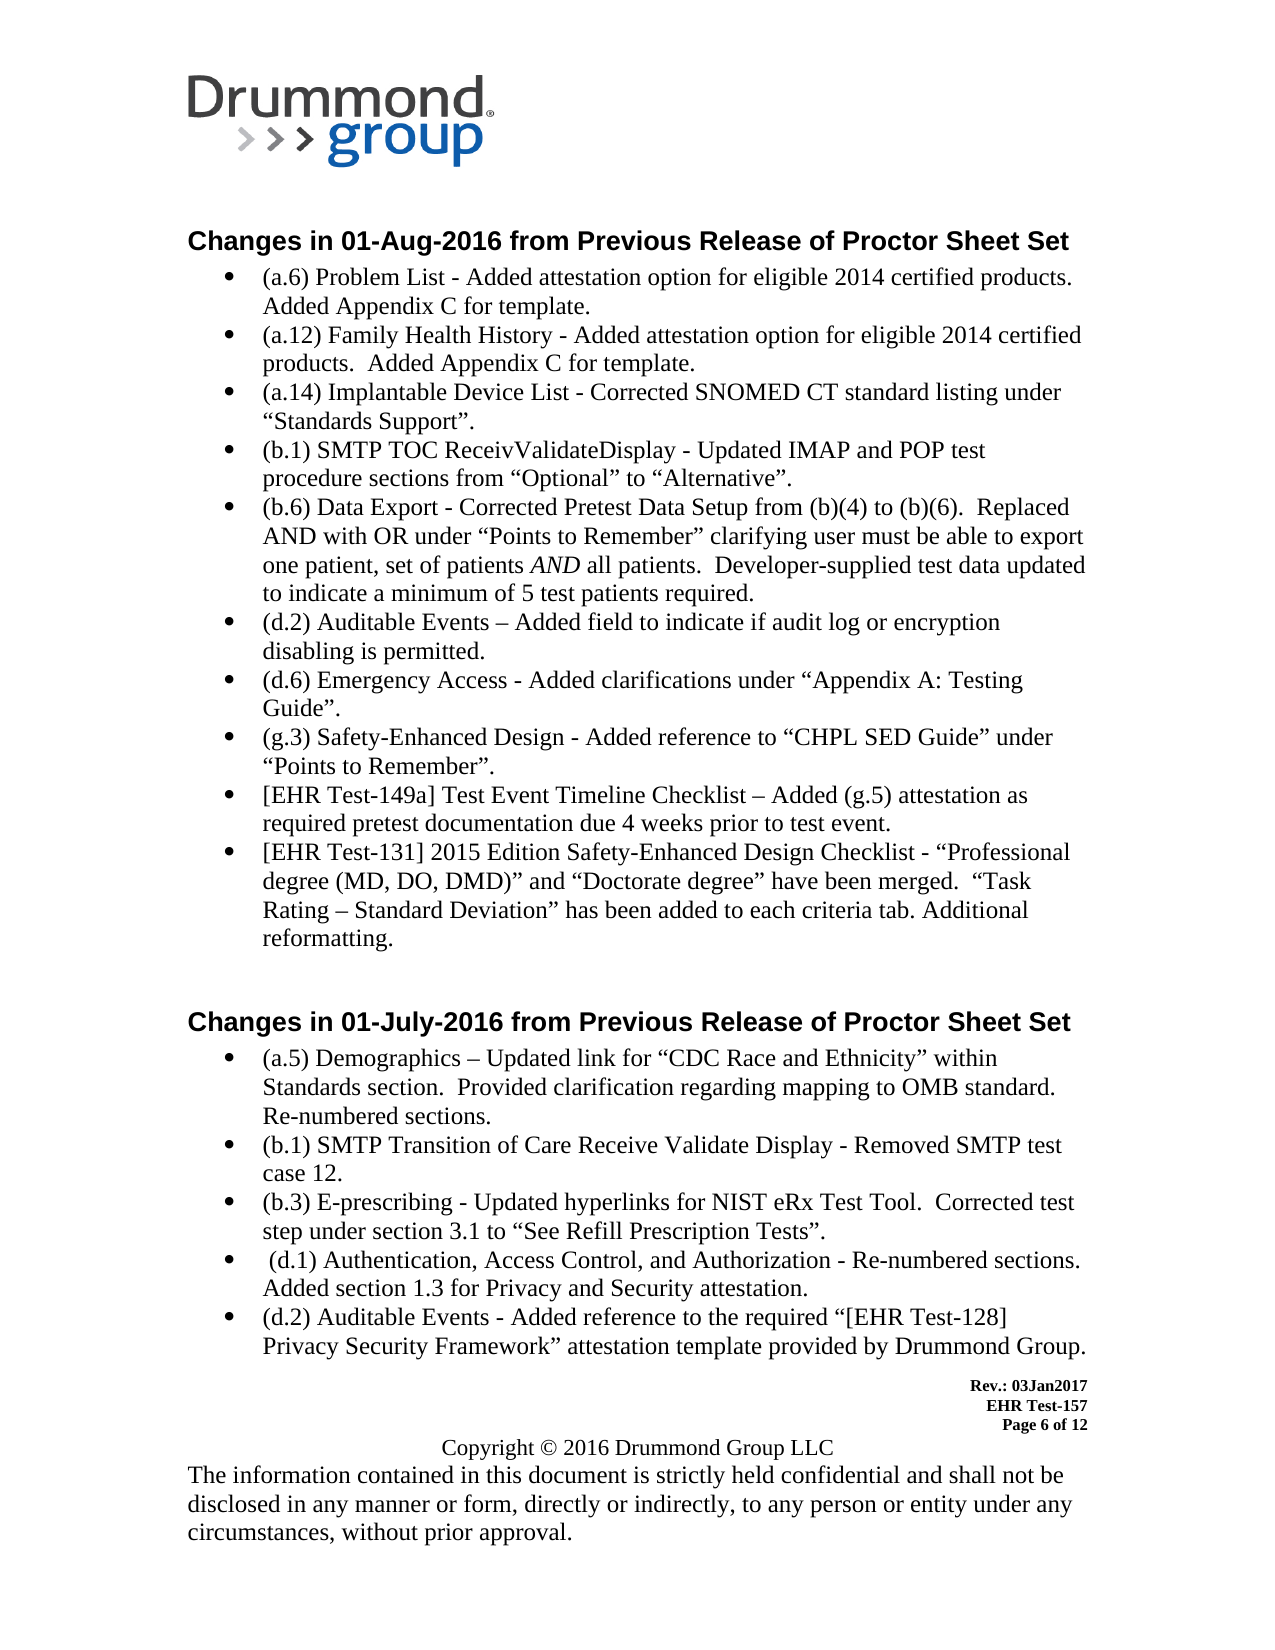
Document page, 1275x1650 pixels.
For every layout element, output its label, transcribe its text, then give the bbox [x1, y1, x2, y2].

list (d.6) Emergency Access - Added clarifications under “Appendix A: Testing Guide”. [225, 665, 1087, 722]
list (d.1) Authentication, Access Control, and Authorization - Re-numbered sections. Added section 1.3 for Privacy and Security attestation. [225, 1245, 1087, 1302]
list (b.1) SMTP Transition of Care Receive Validate Display - Removed SMTP test case 12. [225, 1130, 1087, 1187]
list (b.6) Data Export - Corrected Pretest Data Setup from (b)(4) to (b)(6). Replaced AND with OR under “Points to Remember” clarifying user must be able to export one patient, set of patients AND all patients. Developer-supplied test data updated to indicate a minimum of 5 test patients required. [225, 492, 1087, 607]
list (b.1) SMTP TOC ReceivValidateDisplay - Updated IMAP and POP test procedure sections from “Optional” to “Alternative”. [225, 435, 1087, 492]
list (b.3) E-prescribing - Updated hyperlinks for NIST eRx Test Tool. Corrected test step under section 3.1 to “See Refill Prescription Tests”. [225, 1187, 1087, 1245]
list [EHR Test-131] 2015 Edition Safety-Enhanced Design Checklist - “Professional degree (MD, DO, DMD)” and “Doctorate degree” have been merged. “Task Rating – Standard Deviation” has been added to each criteria tab. Additional reformatting. [225, 837, 1087, 952]
list (d.2) Auditable Events – Added field to indicate if audit log or encryption disabling is permitted. [225, 607, 1087, 665]
list (a.5) Demographics – Updated link for “CDC Race and Ethnicity” within Standards section. Provided clarification regarding mapping to OMB standard. Re-numbered sections. [225, 1043, 1087, 1130]
subtitle Changes in 01-July-2016 from Previous Release of Proctor Sheet Set [187, 1006, 1087, 1037]
list (a.12) Family Health History - Added attestation option for eligible 2014 certified products. Added Appendix C for template. [225, 320, 1087, 377]
list (a.14) Implantable Device List - Corrected SNOMED CT standard listing under “Standards Support”. [225, 377, 1087, 435]
list (a.6) Problem List - Added attestation option for eligible 2014 certified products. Added Appendix C for template. [225, 262, 1087, 320]
picture [187, 75, 496, 168]
list (g.3) Safety-Enhanced Design - Added reference to “CHPL SED Guide” under “Points to Remember”. [225, 722, 1087, 780]
subtitle Changes in 01-Aug-2016 from Previous Release of Proctor Sheet Set [187, 225, 1087, 256]
list [EHR Test-149a] Test Event Timeline Checklist – Added (g.5) attestation as required pretest documentation due 4 weeks prior to test event. [225, 780, 1087, 837]
